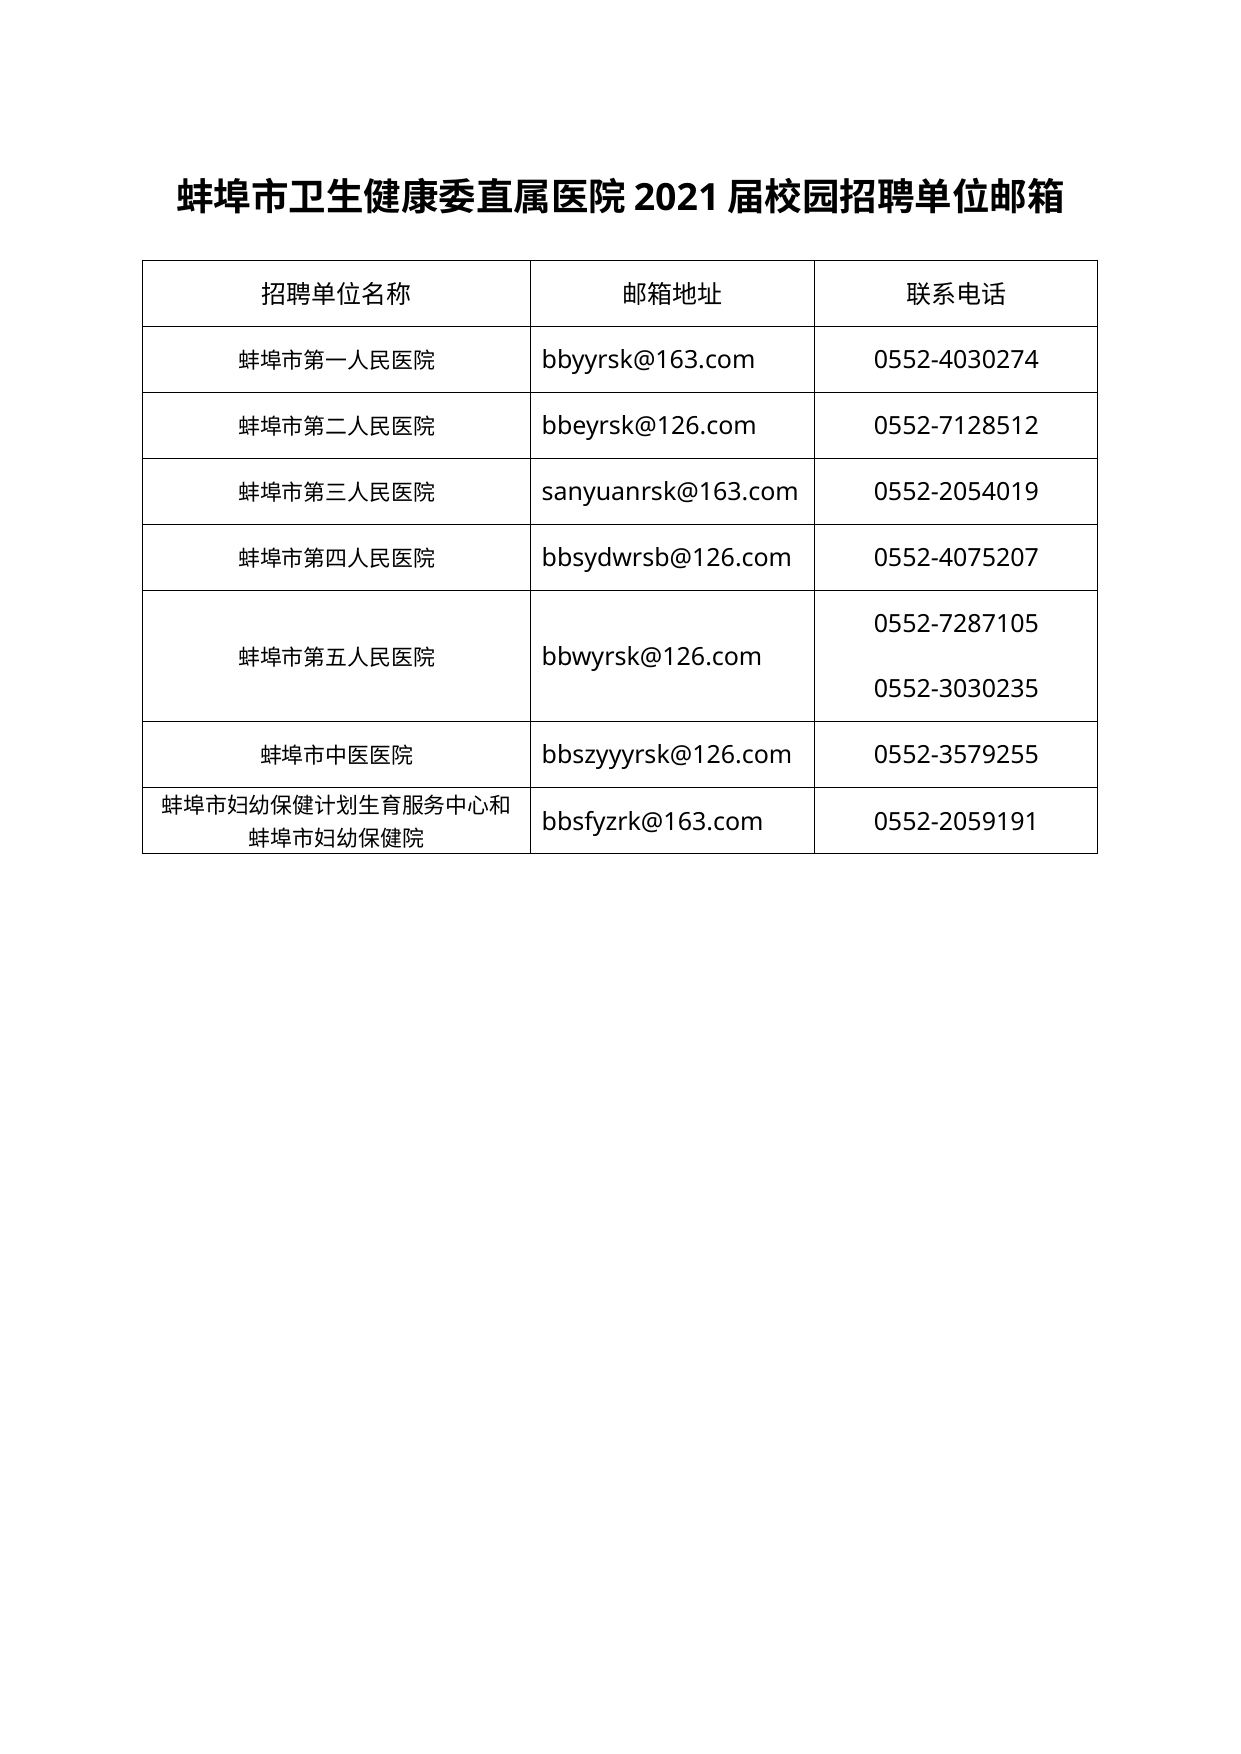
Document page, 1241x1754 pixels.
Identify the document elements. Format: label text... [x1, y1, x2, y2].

table_cell 蚌埠市第二人民医院 [143, 393, 530, 458]
table_cell 蚌埠市第一人民医院 [143, 327, 530, 392]
table_cell bbsydwrsb@126.com [531, 525, 814, 590]
table_cell bbsfyzrk@163.com [531, 788, 814, 853]
table_cell bbeyrsk@126.com [531, 393, 814, 458]
table_cell 0552-7128512 [815, 393, 1097, 458]
table_cell 蚌埠市妇幼保健计划生育服务中心和蚌埠市妇幼保健院 [143, 788, 530, 853]
table_header 招聘单位名称 [143, 261, 530, 326]
table_header 邮箱地址 [531, 261, 814, 326]
table_cell 蚌埠市第四人民医院 [143, 525, 530, 590]
table_cell 0552-2059191 [815, 788, 1097, 853]
table_cell 0552-7287105 0552-3030235 [815, 591, 1097, 721]
table_cell 0552-3579255 [815, 722, 1097, 787]
table_cell bbwyrsk@126.com [531, 591, 814, 721]
text 蚌埠市卫生健康委直属医院2021届校园招聘单位邮箱 [153, 162, 1087, 227]
table_cell 蚌埠市第五人民医院 [143, 591, 530, 721]
table_cell 蚌埠市中医医院 [143, 722, 530, 787]
table_cell 蚌埠市第三人民医院 [143, 459, 530, 524]
table_cell 0552-2054019 [815, 459, 1097, 524]
table_cell bbszyyyrsk@126.com [531, 722, 814, 787]
table_cell bbyyrsk@163.com [531, 327, 814, 392]
table_cell 0552-4075207 [815, 525, 1097, 590]
table_header 联系电话 [815, 261, 1097, 326]
table_cell sanyuanrsk@163.com [531, 459, 814, 524]
table_cell 0552-4030274 [815, 327, 1097, 392]
